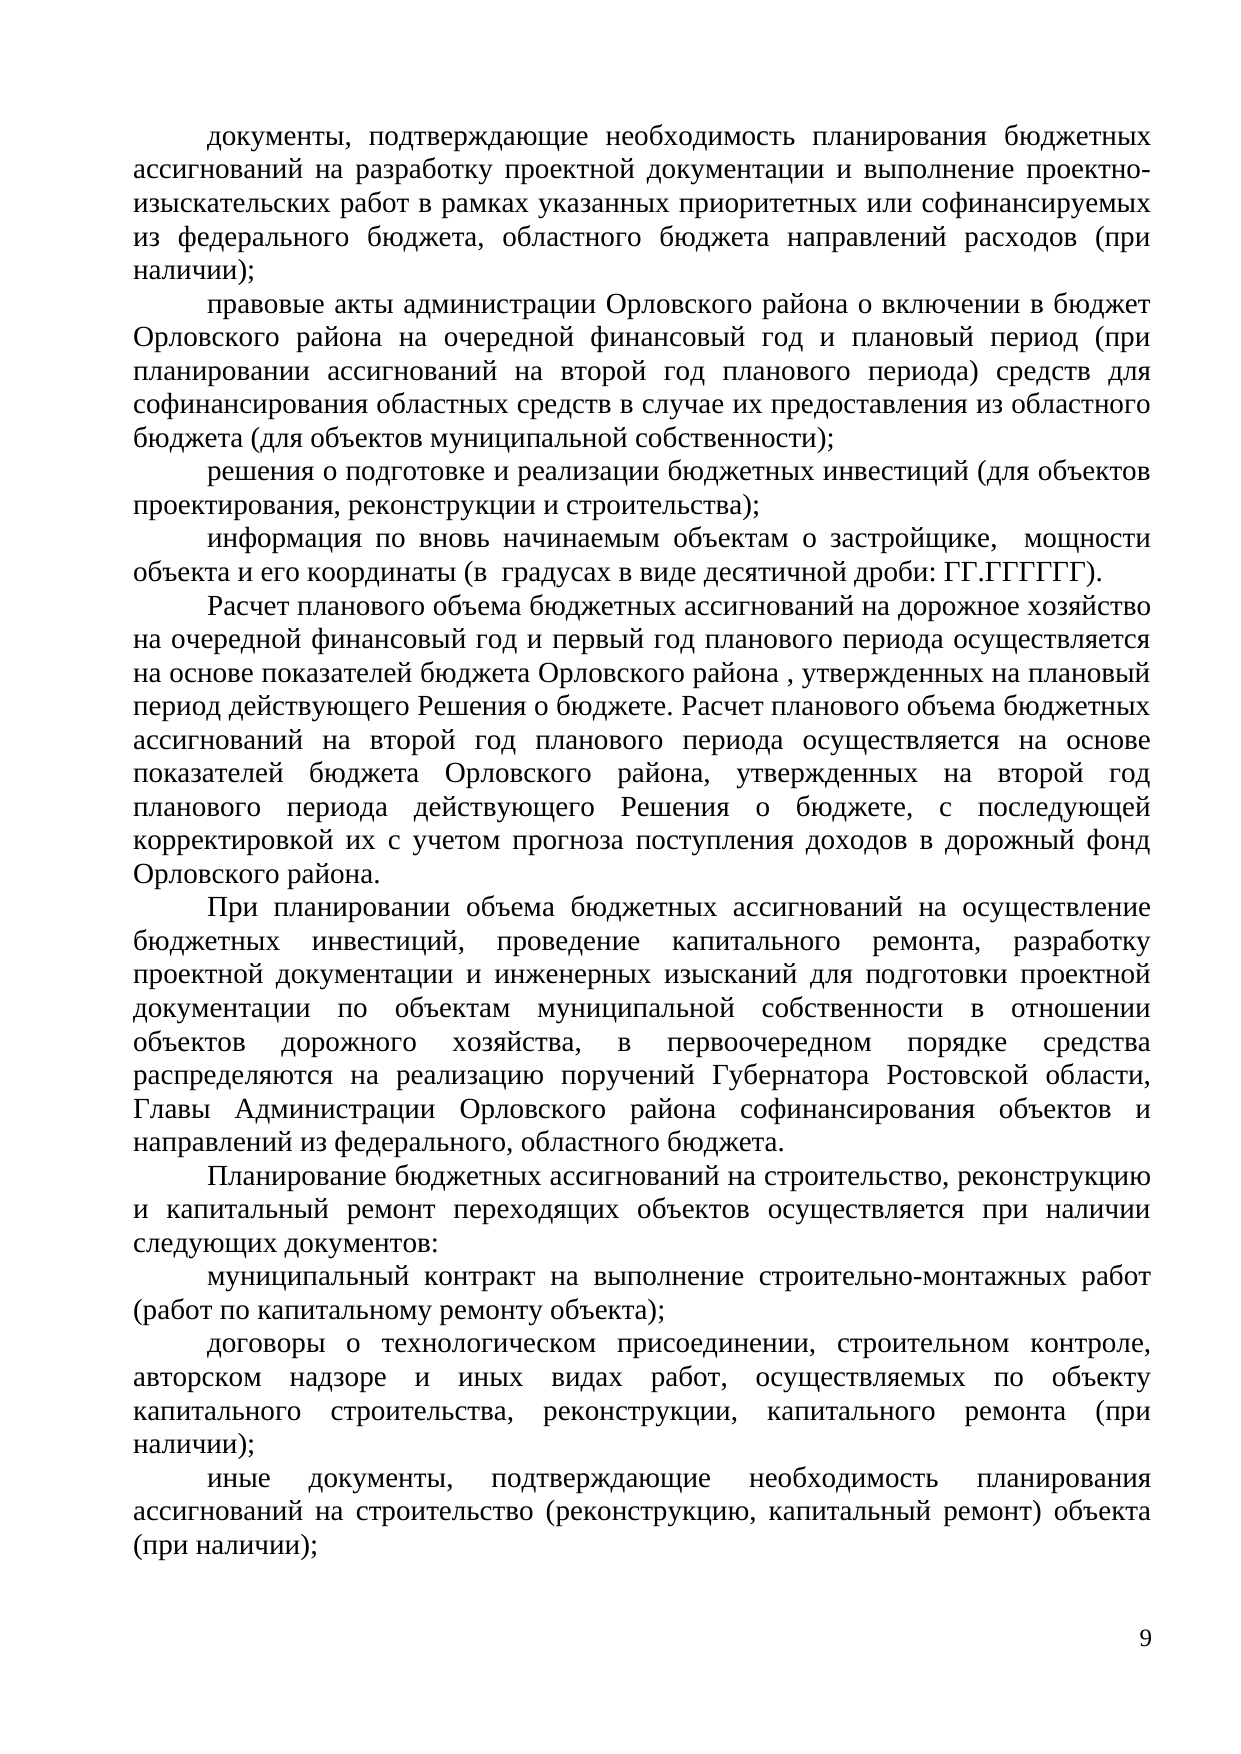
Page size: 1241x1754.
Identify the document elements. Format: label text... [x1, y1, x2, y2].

text Планирование бюджетных ассигнований на строительство, реконструкцию и капитальный ремонт переходящих объектов осуществляется при наличии следующих документов: [133, 1158, 1152, 1258]
text правовые акты администрации Орловского района о включении в бюджет Орловского района на очередной финансовый год и плановый период (при планировании ассигнований на второй год планового периода) средств для софинансирования областных средств в случае их предоставления из областного бюджета (для объектов муниципальной собственности); [133, 286, 1152, 453]
text При планировании объема бюджетных ассигнований на осуществление бюджетных инвестиций, проведение капитального ремонта, разработку проектной документации и инженерных изысканий для подготовки проектной документации по объектам муниципальной собственности в отношении объектов дорожного хозяйства, в первоочередном порядке средства распределяются на реализацию поручений Губернатора Ростовской области, Главы Администрации Орловского района софинансирования объектов и направлений из федерального, областного бюджета. [133, 889, 1152, 1158]
text муниципальный контракт на выполнение строительно-монтажных работ (работ по капитальному ремонту объекта); [133, 1258, 1152, 1326]
text документы, подтверждающие необходимость планирования бюджетных ассигнований на разработку проектной документации и выполнение проектно-изыскательских работ в рамках указанных приоритетных или софинансируемых из федерального бюджета, областного бюджета направлений расходов (при наличии); [133, 118, 1152, 286]
text иные документы, подтверждающие необходимость планирования ассигнований на строительство (реконструкцию, капитальный ремонт) объекта (при наличии); [133, 1460, 1152, 1560]
text информация по вновь начинаемым объектам о застройщике, мощности объекта и его координаты (в градусах в виде десятичной дроби: ГГ.ГГГГГГ). [133, 521, 1152, 588]
text Расчет планового объема бюджетных ассигнований на дорожное хозяйство на очередной финансовый год и первый год планового периода осуществляется на основе показателей бюджета Орловского района , утвержденных на плановый период действующего Решения о бюджете. Расчет планового объема бюджетных ассигнований на второй год планового периода осуществляется на основе показателей бюджета Орловского района, утвержденных на второй год планового периода действующего Решения о бюджете, с последующей корректировкой их с учетом прогноза поступления доходов в дорожный фонд Орловского района. [133, 588, 1152, 889]
text договоры о технологическом присоединении, строительном контроле, авторском надзоре и иных видах работ, осуществляемых по объекту капитального строительства, реконструкции, капитального ремонта (при наличии); [133, 1326, 1152, 1460]
text решения о подготовке и реализации бюджетных инвестиций (для объектов проектирования, реконструкции и строительства); [133, 453, 1152, 521]
